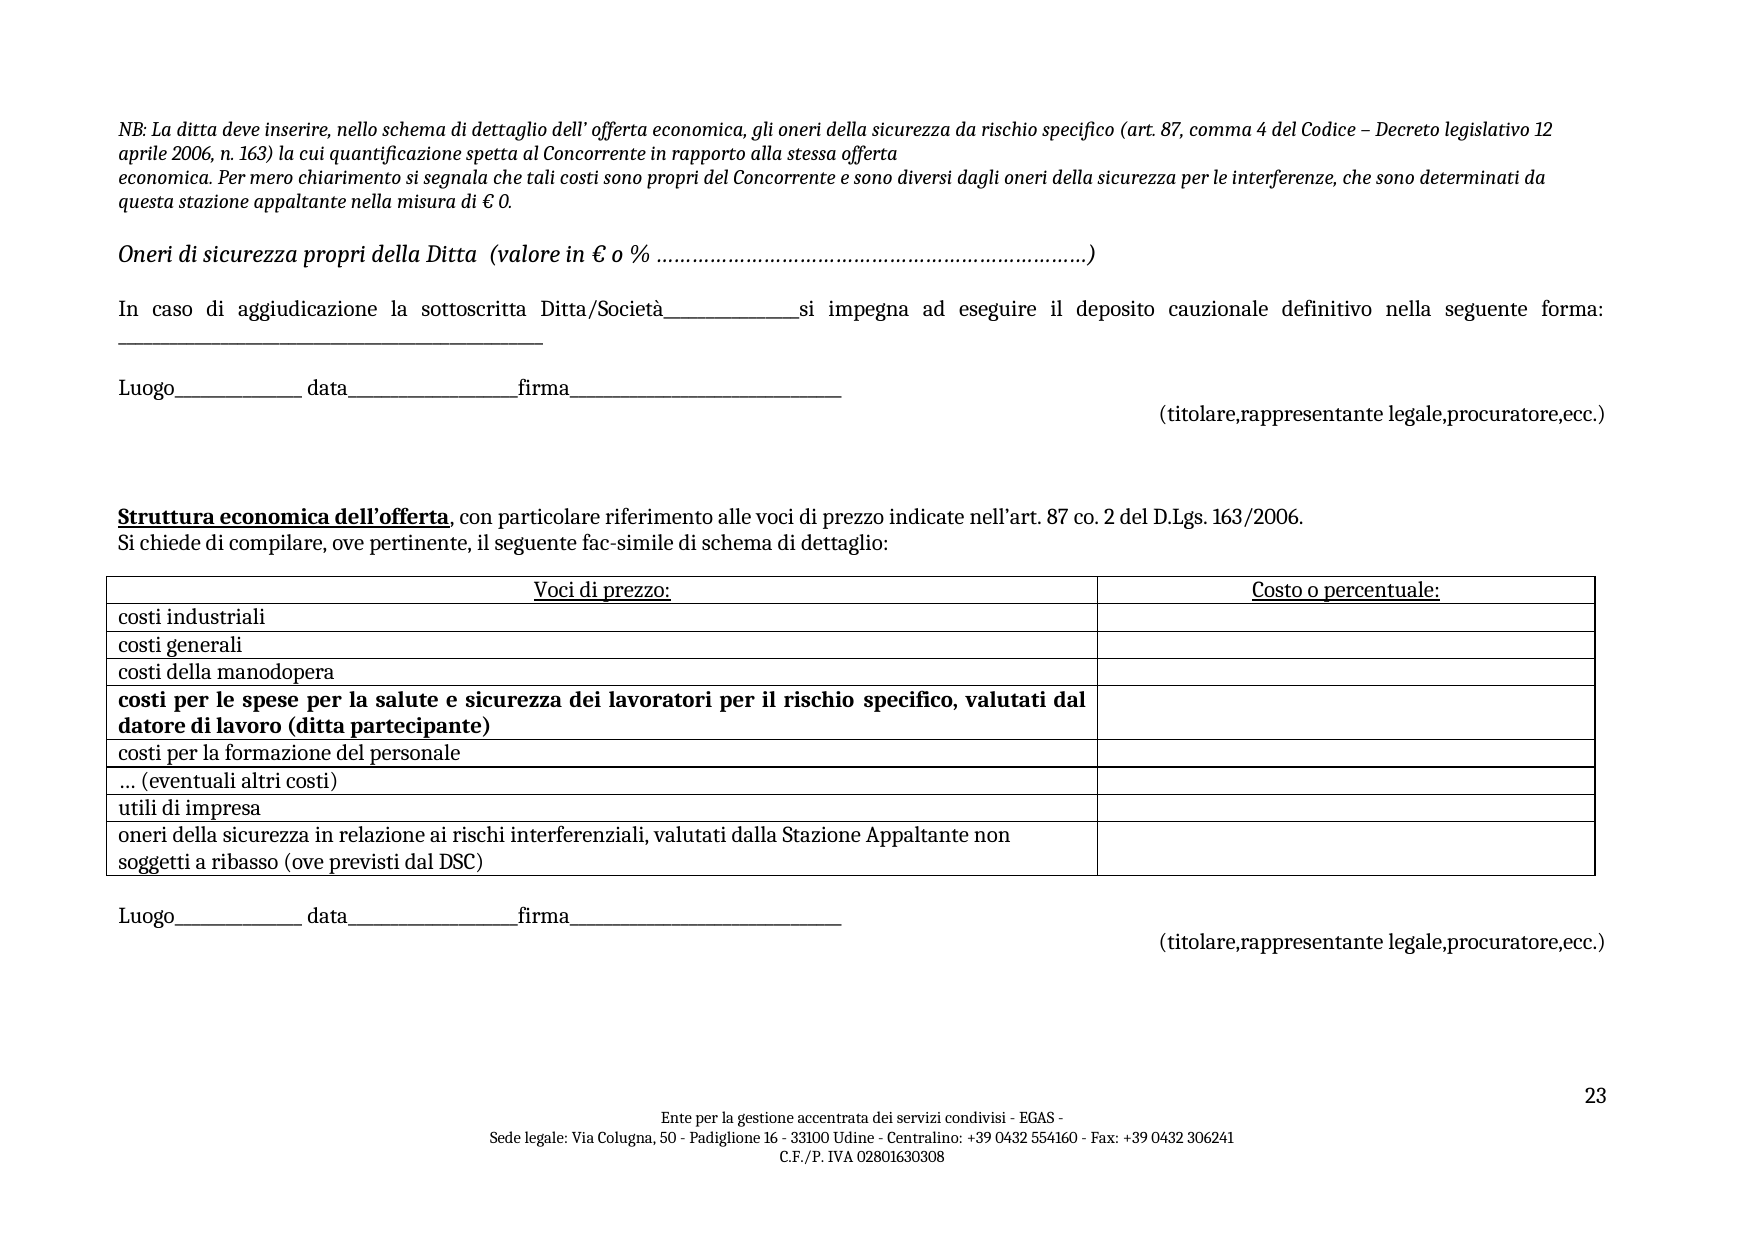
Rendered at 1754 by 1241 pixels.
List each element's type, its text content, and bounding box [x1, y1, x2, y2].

table_cell [1098, 659, 1594, 685]
text (titolare,rappresentante legale,procuratore,ecc.) [118, 929, 1606, 955]
table_cell costi per la formazione del personale [107, 740, 1097, 766]
text Luogo_______________ data____________________firma________________________________ [118, 374, 1606, 401]
text Struttura economica dell’offerta, con particolare riferimento alle voci di prezzo indicate nell’art. 87 co. 2 del D.Lgs. 163/2006. [118, 504, 1606, 530]
table_cell [1098, 768, 1594, 794]
table_cell [1098, 795, 1594, 821]
table_cell oneri della sicurezza in relazione ai rischi interferenziali, valutati dalla Stazione Appaltante non soggetti a ribasso (ove previsti dal DSC) [107, 822, 1097, 875]
table_cell costi industriali [107, 604, 1097, 631]
table_cell costi per le spese per la salute e sicurezza dei lavoratori per il rischio specifico, valutati dal datore di lavoro (ditta partecipante) [107, 686, 1097, 739]
text NB: La ditta deve inserire, nello schema di dettaglio dell’ offerta economica, gli oneri della sicurezza da rischio specifico (art. 87, comma 4 del Codice – Decreto legislativo 12 aprile 2006, n. 163) la cui quantificazione spetta al Concorrente in rapporto alla stessa offerta [118, 118, 1606, 166]
table_cell costi della manodopera [107, 659, 1097, 685]
table_cell … (eventuali altri costi) [107, 768, 1097, 794]
table_header Costo o percentuale: [1098, 577, 1594, 603]
table_header Voci di prezzo: [107, 577, 1097, 603]
text (titolare,rappresentante legale,procuratore,ecc.) [118, 401, 1606, 427]
table_cell costi generali [107, 632, 1097, 658]
text economica. Per mero chiarimento si segnala che tali costi sono propri del Concorrente e sono diversi dagli oneri della sicurezza per le interferenze, che sono determinati da questa stazione appaltante nella misura di € 0. [118, 166, 1606, 214]
text Oneri di sicurezza propri della Ditta (valore in € o % ………………………………………………………………) [118, 240, 1606, 269]
text Luogo_______________ data____________________firma________________________________ [118, 902, 1606, 929]
text In caso di aggiudicazione /Società________________si impegna ad eseguire il deposito cauzionale definitivo nella seguente forma: __________________________________________________ [118, 295, 1606, 348]
table_cell [1098, 604, 1594, 631]
table_cell utili di impresa [107, 795, 1097, 821]
table_cell [1098, 822, 1594, 875]
table_cell [1098, 740, 1594, 766]
table_cell [1098, 686, 1594, 739]
text Si chiede di compilare, ove pertinente, il seguente fac-simile di schema di dettaglio: [118, 530, 1606, 557]
table_cell [1098, 632, 1594, 658]
